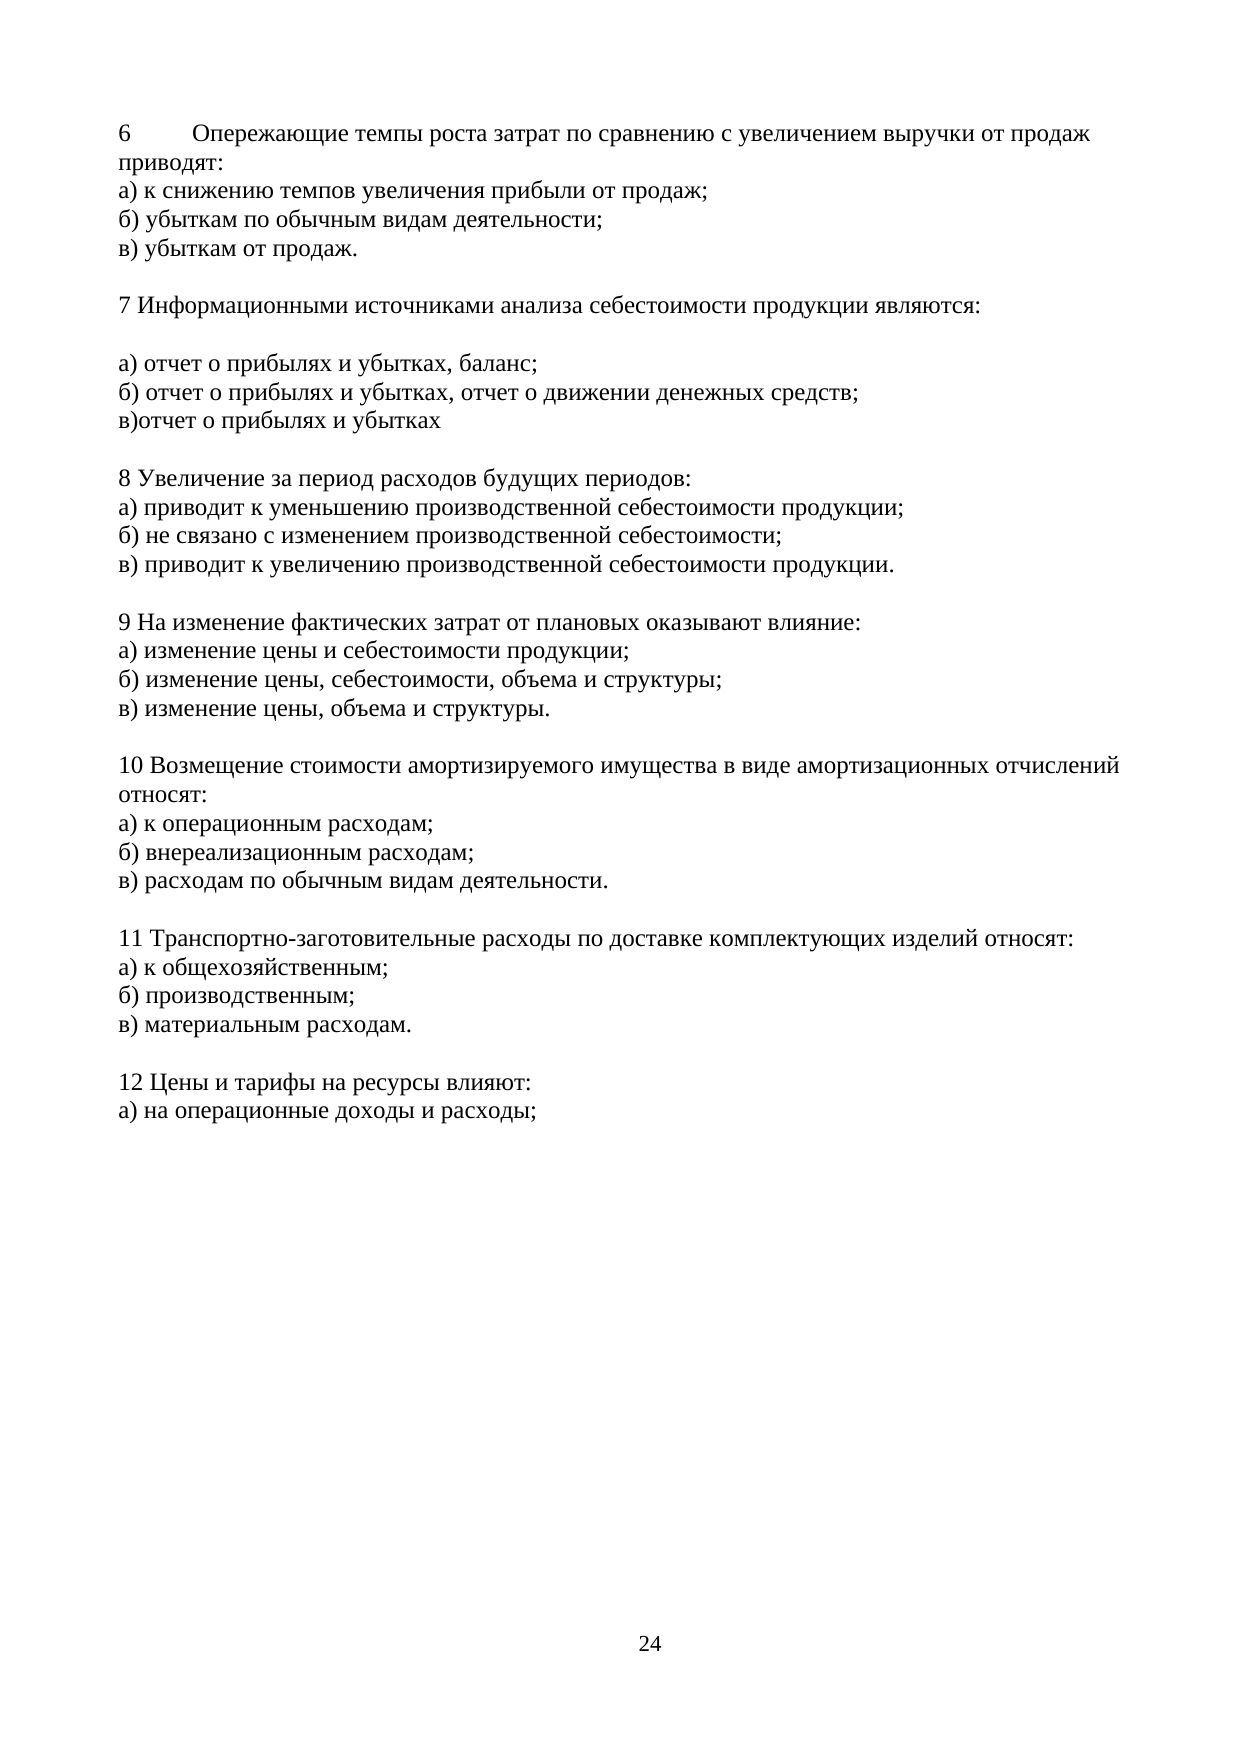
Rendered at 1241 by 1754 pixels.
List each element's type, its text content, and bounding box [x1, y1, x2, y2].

text а) на операционные доходы и расходы; [118, 1096, 1181, 1124]
text б) убыткам по обычным видам деятельности; [118, 204, 1181, 233]
text б) отчет о прибылях и убытках, отчет о движении денежных средств; [118, 377, 1181, 406]
text а) к снижению темпов увеличения прибыли от продаж; [118, 176, 1181, 204]
text 6 Опережающие темпы роста затрат по сравнению с увеличением выручки от продаж приводят: [118, 118, 1181, 176]
text в)отчет о прибылях и убытках [118, 406, 1181, 434]
text в) убыткам от продаж. [118, 233, 1181, 262]
text 7 Информационными источниками анализа себестоимости продукции являются: [118, 291, 1181, 319]
text б) изменение цены, себестоимости, объема и структуры; [118, 664, 1181, 693]
text а) к общехозяйственным; [118, 952, 1181, 981]
text 9 На изменение фактических затрат от плановых оказывают влияние: [118, 607, 1181, 636]
text а) приводит к уменьшению производственной себестоимости продукции; [118, 492, 1181, 521]
text 12 Цены и тарифы на ресурсы влияют: [118, 1067, 1181, 1096]
text в) изменение цены, объема и структуры. [118, 693, 1181, 722]
text а) отчет о прибылях и убытках, баланс; [118, 348, 1181, 377]
text 10 Возмещение стоимости амортизируемого имущества в виде амортизационных отчислений относят: [118, 751, 1181, 808]
text 8 Увеличение за период расходов будущих периодов: [118, 463, 1181, 492]
text б) производственным; [118, 981, 1181, 1009]
text а) к операционным расходам; [118, 808, 1181, 837]
text 11 Транспортно-заготовительные расходы по доставке комплектующих изделий относят: [118, 923, 1181, 952]
text в) приводит к увеличению производственной себестоимости продукции. [118, 549, 1181, 578]
text в) расходам по обычным видам деятельности. [118, 866, 1181, 894]
text а) изменение цены и себестоимости продукции; [118, 636, 1181, 664]
text в) материальным расходам. [118, 1009, 1181, 1038]
text б) внереализационным расходам; [118, 837, 1181, 866]
text б) не связано с изменением производственной себестоимости; [118, 521, 1181, 549]
